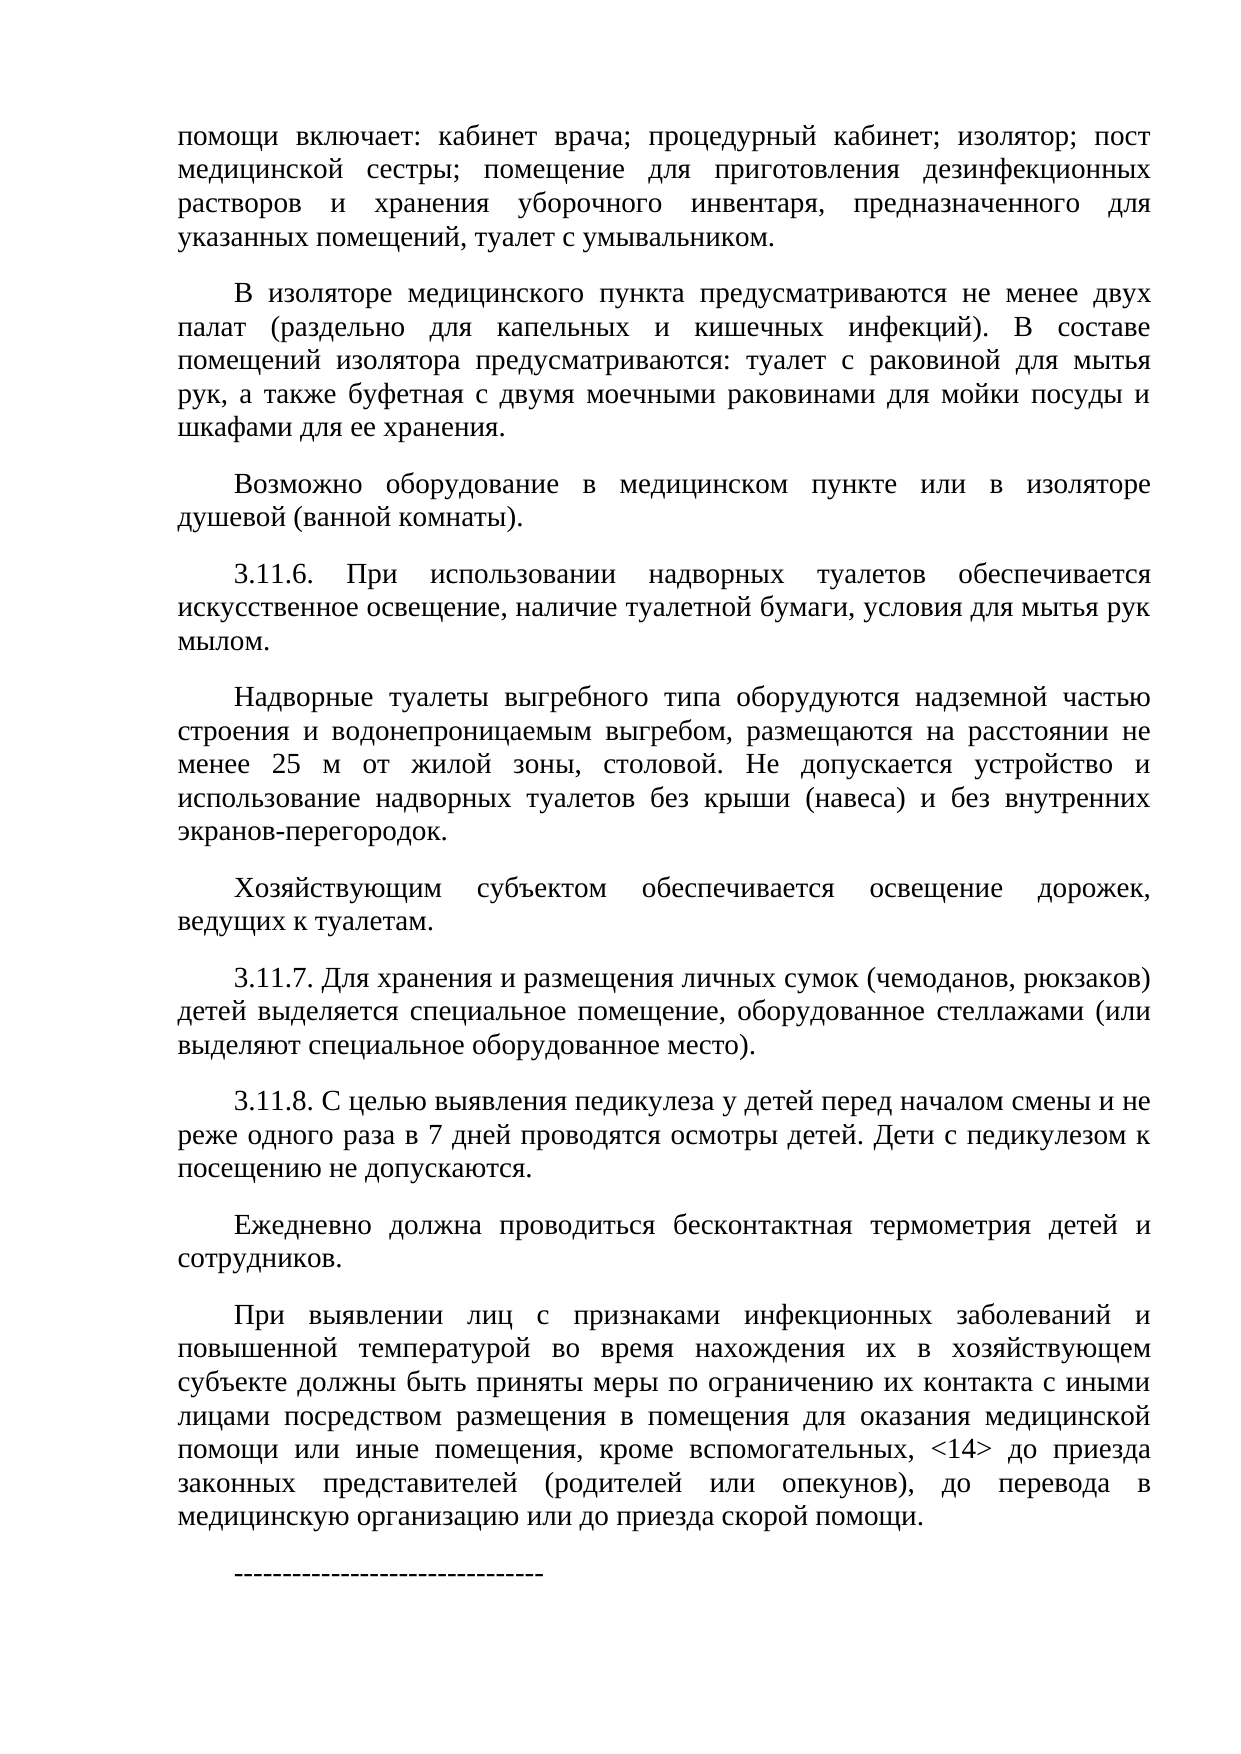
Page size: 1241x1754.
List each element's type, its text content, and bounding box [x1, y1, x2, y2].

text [177, 118, 1152, 252]
text -------------------------------- [177, 1555, 1152, 1588]
text Надворные туалеты выгребного типа оборудуются надземной частью строения и водонепроницаемым выгребом, размещаются на расстоянии не менее 25 м от жилой зоны, столовой. Не допускается устройство и использование надворных туалетов без крыши (навеса) и без внутренних экранов-перегородок. [177, 679, 1152, 847]
text 3.11.6. При использовании надворных туалетов обеспечивается искусственное освещение, наличие туалетной бумаги, условия для мытья рук мылом. [177, 556, 1152, 656]
text Возможно оборудование в медицинском пункте или в изоляторе душевой (ванной комнаты). [177, 466, 1152, 533]
text При выявлении лиц с признаками инфекционных заболеваний и повышенной температурой во время нахождения их в хозяйствующем субъекте должны быть приняты меры по ограничению их контакта с иными лицами посредством размещения в помещения для оказания медицинской помощи или иные помещения, кроме вспомогательных, <14> до приезда законных представителей (родителей или опекунов), до перевода в медицинскую организацию или до приезда скорой помощи. [177, 1297, 1152, 1532]
text В изоляторе медицинского пункта предусматриваются не менее двух палат (раздельно для капельных и кишечных инфекций). В составе помещений изолятора предусматриваются: туалет с раковиной для мытья рук, а также буфетная с двумя моечными раковинами для мойки посуды и шкафами для ее хранения. [177, 275, 1152, 443]
text 3.11.8. С целью выявления педикулеза у детей перед началом смены и не реже одного раза в 7 дней проводятся осмотры детей. Дети с педикулезом к посещению не допускаются. [177, 1083, 1152, 1184]
text Ежедневно должна проводиться бесконтактная термометрия детей и сотрудников. [177, 1207, 1152, 1274]
text Хозяйствующим субъектом обеспечивается освещение дорожек, ведущих к туалетам. [177, 870, 1152, 937]
text 3.11.7. Для хранения и размещения личных сумок (чемоданов, рюкзаков) детей выделяется специальное помещение, оборудованное стеллажами (или выделяют специальное оборудованное место). [177, 960, 1152, 1061]
